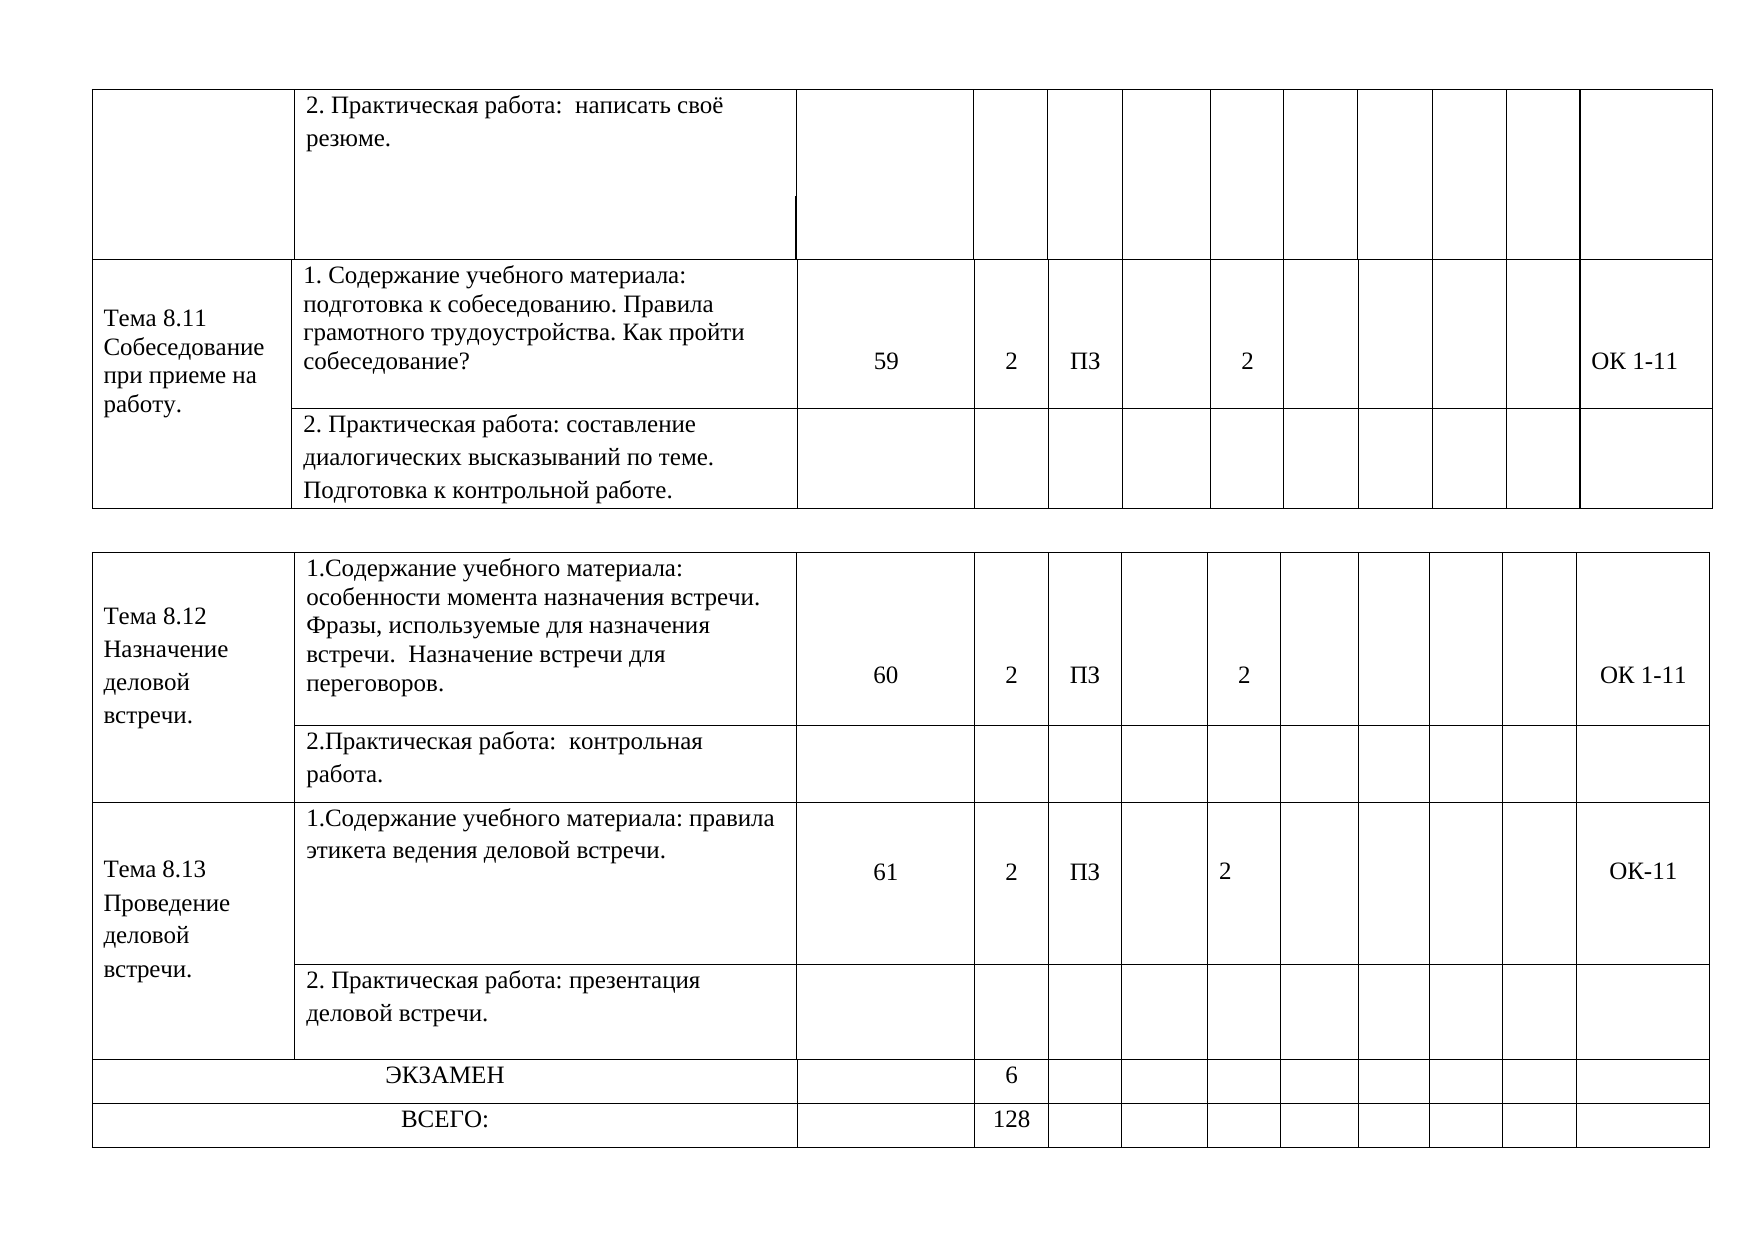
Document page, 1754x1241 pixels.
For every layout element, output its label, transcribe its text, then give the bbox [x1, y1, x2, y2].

table_cell 2. Практическая работа: презентация деловой встречи. [295, 965, 796, 1059]
table_cell [1430, 965, 1502, 1059]
table_cell [1122, 1060, 1207, 1103]
table_cell [1581, 90, 1712, 259]
table_cell [1577, 726, 1709, 802]
table_cell [1284, 409, 1358, 508]
table_cell [1507, 260, 1579, 408]
table_cell [1503, 1060, 1576, 1103]
table_cell ОК 1-11 [1581, 260, 1712, 408]
table_cell [1123, 90, 1210, 259]
table_cell [1359, 409, 1432, 508]
table_cell 1.Содержание учебного материала: правила этикета ведения деловой встречи. [295, 803, 796, 964]
table_cell [1430, 726, 1502, 802]
table_cell 2 [1208, 803, 1280, 964]
table_cell [1211, 409, 1283, 508]
table_cell [1122, 965, 1207, 1059]
table_cell 128 [975, 1104, 1048, 1147]
table_cell [1208, 1060, 1280, 1103]
table_cell [1122, 803, 1207, 964]
table_cell 61 [797, 803, 974, 964]
table_cell [798, 409, 974, 508]
table_cell [1503, 803, 1576, 964]
table_cell [1211, 90, 1283, 259]
table_cell [1430, 803, 1502, 964]
table_cell [1208, 965, 1280, 1059]
table_cell [1208, 726, 1280, 802]
table_cell [1281, 965, 1358, 1059]
table_cell [1359, 965, 1429, 1059]
table_header [1359, 553, 1429, 725]
table_cell [1577, 1060, 1709, 1103]
table_header 1.Содержание учебного материала: особенности момента назначения встречи. Фразы, используемые для назначения встречи. Назначение встречи для переговоров. [295, 553, 796, 725]
table_header [1430, 553, 1502, 725]
table_cell [1433, 90, 1506, 259]
table_cell 2 [1211, 260, 1283, 408]
table_cell [1208, 1104, 1280, 1147]
table_cell Тема 8.13 Проведение деловой встречи. [93, 803, 294, 1059]
table_cell [1433, 409, 1506, 508]
table_header ПЗ [1049, 553, 1121, 725]
table_header [1503, 553, 1576, 725]
table_cell [1049, 965, 1121, 1059]
table_cell [1049, 1104, 1121, 1147]
table_cell [1049, 409, 1122, 508]
table_cell ВСЕГО: [93, 1104, 797, 1147]
table_cell [1359, 1104, 1429, 1147]
table_cell [975, 409, 1048, 508]
table_cell [1284, 260, 1358, 408]
table_cell [1122, 1104, 1207, 1147]
table_cell 2. Практическая работа: составление диалогических высказываний по теме. Подготовка к контрольной работе. [292, 409, 797, 508]
table_cell [1359, 726, 1429, 802]
table_cell [1507, 409, 1579, 508]
table_cell [975, 965, 1048, 1059]
table_cell ПЗ [1049, 260, 1122, 408]
table_cell [1430, 1060, 1502, 1103]
table_header ОК 1-11 [1577, 553, 1709, 725]
table_cell [1284, 90, 1357, 259]
table_cell [1359, 260, 1432, 408]
table_cell [1281, 726, 1358, 802]
table_header Тема 8.12 Назначение деловой встречи. [93, 553, 294, 802]
table_cell [1122, 726, 1207, 802]
table_cell [1049, 726, 1121, 802]
table_cell ОК-11 [1577, 803, 1709, 964]
table_cell 2. Практическая работа: написать своё резюме. [295, 90, 796, 259]
table_header 2 [1208, 553, 1280, 725]
table_cell 2.Практическая работа: контрольная работа. [295, 726, 796, 802]
table_cell [975, 726, 1048, 802]
table_cell [798, 1060, 974, 1103]
table_cell [1359, 1060, 1429, 1103]
table_header 2 [975, 553, 1048, 725]
table_cell [1049, 1060, 1121, 1103]
table_header [1122, 553, 1207, 725]
table_header 60 [797, 553, 974, 725]
table_cell [1577, 1104, 1709, 1147]
table_cell [1123, 260, 1210, 408]
table_cell 1. Содержание учебного материала: подготовка к собеседованию. Правила грамотного трудоустройства. Как пройти собеседование? [292, 260, 797, 408]
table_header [93, 90, 294, 259]
table_cell [1503, 726, 1576, 802]
table_cell [798, 1104, 974, 1147]
table_cell [1358, 90, 1432, 259]
table_cell [797, 965, 974, 1059]
table_cell [1359, 803, 1429, 964]
table_cell [1581, 409, 1712, 508]
table_cell [1430, 1104, 1502, 1147]
table_cell 2 [975, 803, 1048, 964]
table_cell [974, 90, 1047, 259]
table_cell 6 [975, 1060, 1048, 1103]
table_cell 2 [975, 260, 1048, 408]
table_cell [797, 90, 973, 259]
table_cell [1503, 965, 1576, 1059]
table_cell [797, 726, 974, 802]
table_cell [1281, 803, 1358, 964]
table_cell Тема 8.11 Собеседование при приеме на работу. [93, 260, 291, 508]
table_cell [1048, 90, 1122, 259]
table_cell ПЗ [1049, 803, 1121, 964]
table_cell [1123, 409, 1210, 508]
table_cell [1503, 1104, 1576, 1147]
table_cell [1577, 965, 1709, 1059]
table_cell [1281, 1060, 1358, 1103]
table_cell ЭКЗАМЕН [93, 1060, 797, 1103]
table_cell [1507, 90, 1579, 259]
table_cell [1281, 1104, 1358, 1147]
table_cell 59 [798, 260, 974, 408]
table_header [1281, 553, 1358, 725]
table_cell [1433, 260, 1506, 408]
